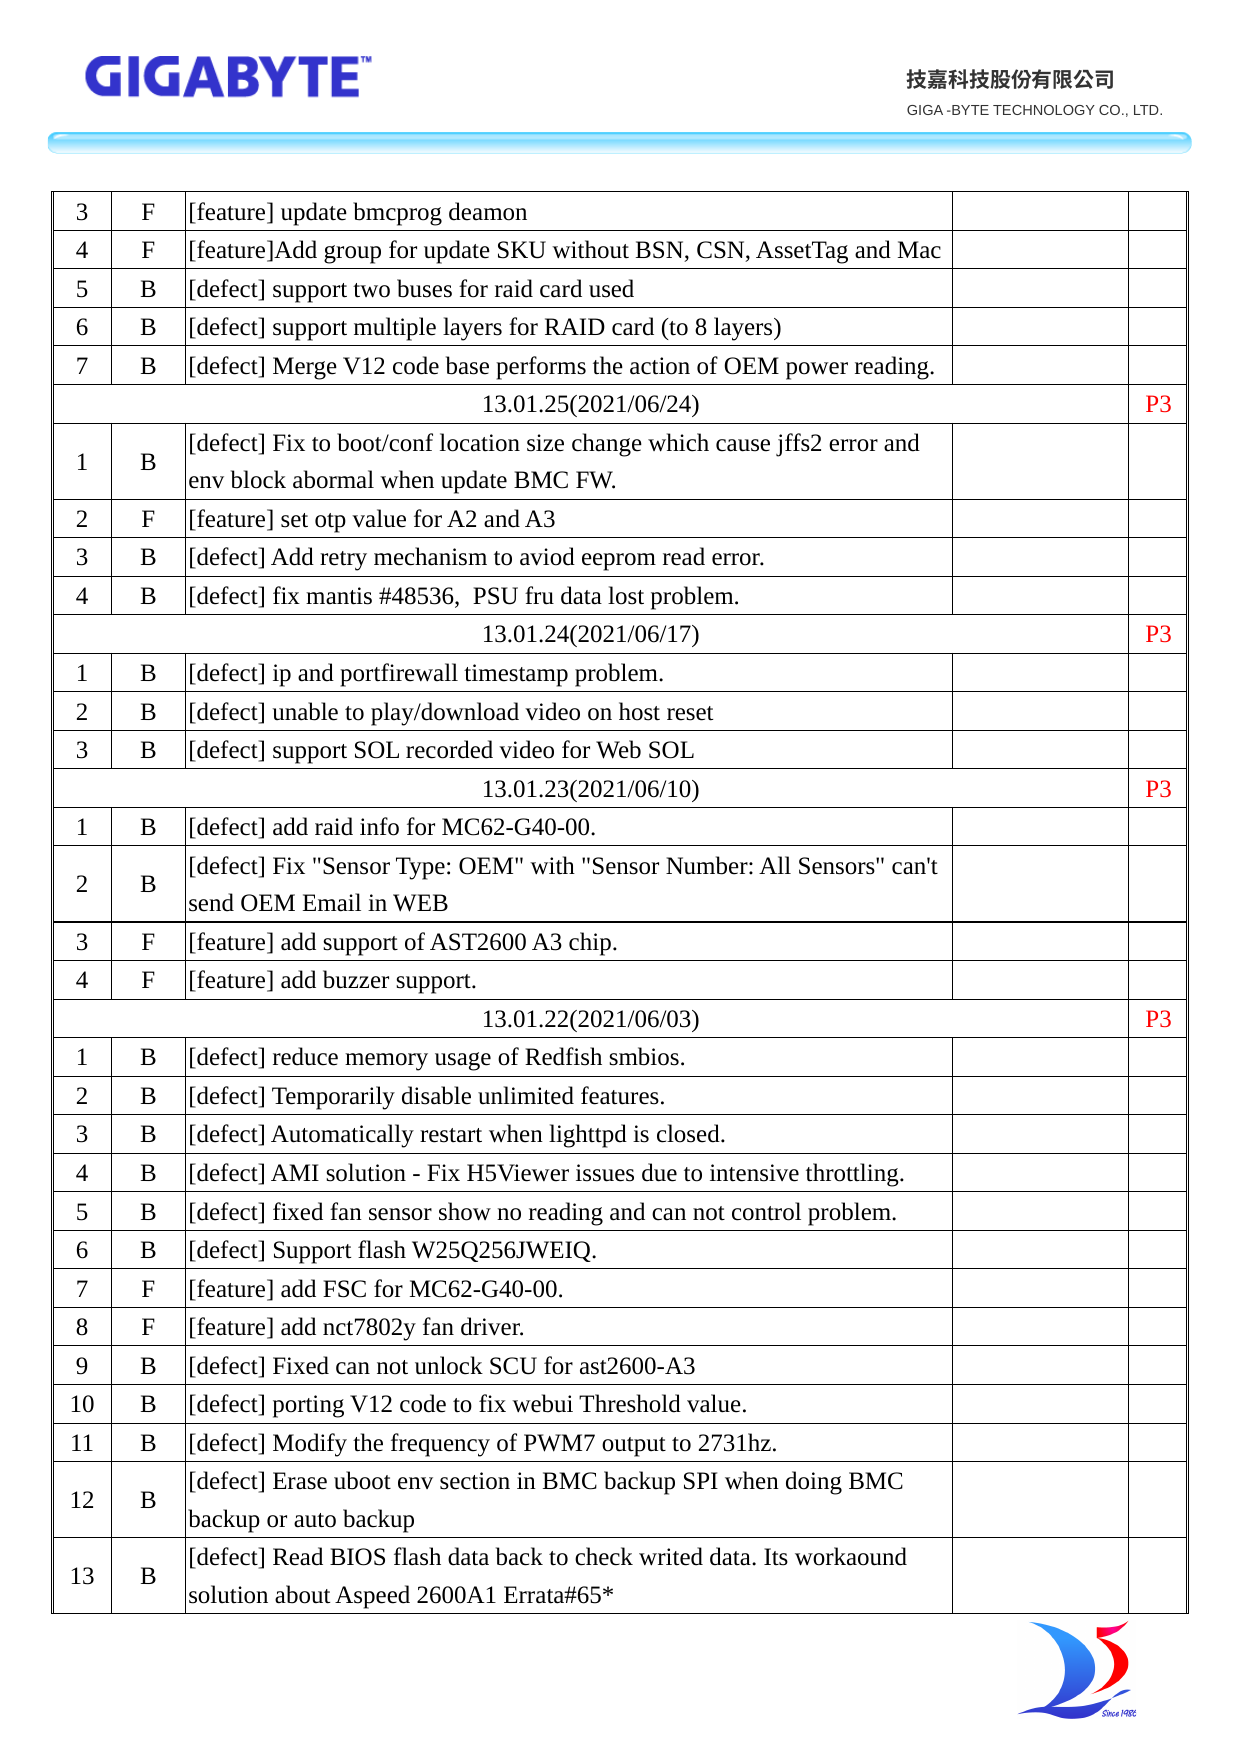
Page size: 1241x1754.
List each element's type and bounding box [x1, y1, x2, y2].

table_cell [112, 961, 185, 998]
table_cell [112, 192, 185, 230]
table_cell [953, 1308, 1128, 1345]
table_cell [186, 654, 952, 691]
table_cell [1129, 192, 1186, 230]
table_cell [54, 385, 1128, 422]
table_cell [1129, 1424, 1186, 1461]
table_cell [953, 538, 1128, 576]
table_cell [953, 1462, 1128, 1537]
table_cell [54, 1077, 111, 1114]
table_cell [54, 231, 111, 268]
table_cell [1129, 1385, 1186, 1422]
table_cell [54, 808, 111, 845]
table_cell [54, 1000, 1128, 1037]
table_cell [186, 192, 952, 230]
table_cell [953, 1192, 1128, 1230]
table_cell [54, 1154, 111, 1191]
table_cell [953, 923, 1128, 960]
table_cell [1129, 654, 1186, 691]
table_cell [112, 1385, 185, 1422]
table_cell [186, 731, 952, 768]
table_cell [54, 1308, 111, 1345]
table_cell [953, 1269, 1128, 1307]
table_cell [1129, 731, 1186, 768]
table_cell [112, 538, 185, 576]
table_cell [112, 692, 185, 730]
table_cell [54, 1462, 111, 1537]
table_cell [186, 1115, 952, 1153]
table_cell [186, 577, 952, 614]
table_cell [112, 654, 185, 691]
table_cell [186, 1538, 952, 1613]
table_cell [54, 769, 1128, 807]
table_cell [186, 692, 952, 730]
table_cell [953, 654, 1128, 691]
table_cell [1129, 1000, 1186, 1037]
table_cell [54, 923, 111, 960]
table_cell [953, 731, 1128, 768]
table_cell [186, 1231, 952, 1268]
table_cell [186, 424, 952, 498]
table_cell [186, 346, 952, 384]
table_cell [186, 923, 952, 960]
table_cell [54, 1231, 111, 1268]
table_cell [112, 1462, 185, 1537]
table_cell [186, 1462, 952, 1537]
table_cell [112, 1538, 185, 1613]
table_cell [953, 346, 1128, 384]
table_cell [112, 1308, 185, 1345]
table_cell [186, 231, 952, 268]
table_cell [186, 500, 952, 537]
picture [1017, 1620, 1137, 1719]
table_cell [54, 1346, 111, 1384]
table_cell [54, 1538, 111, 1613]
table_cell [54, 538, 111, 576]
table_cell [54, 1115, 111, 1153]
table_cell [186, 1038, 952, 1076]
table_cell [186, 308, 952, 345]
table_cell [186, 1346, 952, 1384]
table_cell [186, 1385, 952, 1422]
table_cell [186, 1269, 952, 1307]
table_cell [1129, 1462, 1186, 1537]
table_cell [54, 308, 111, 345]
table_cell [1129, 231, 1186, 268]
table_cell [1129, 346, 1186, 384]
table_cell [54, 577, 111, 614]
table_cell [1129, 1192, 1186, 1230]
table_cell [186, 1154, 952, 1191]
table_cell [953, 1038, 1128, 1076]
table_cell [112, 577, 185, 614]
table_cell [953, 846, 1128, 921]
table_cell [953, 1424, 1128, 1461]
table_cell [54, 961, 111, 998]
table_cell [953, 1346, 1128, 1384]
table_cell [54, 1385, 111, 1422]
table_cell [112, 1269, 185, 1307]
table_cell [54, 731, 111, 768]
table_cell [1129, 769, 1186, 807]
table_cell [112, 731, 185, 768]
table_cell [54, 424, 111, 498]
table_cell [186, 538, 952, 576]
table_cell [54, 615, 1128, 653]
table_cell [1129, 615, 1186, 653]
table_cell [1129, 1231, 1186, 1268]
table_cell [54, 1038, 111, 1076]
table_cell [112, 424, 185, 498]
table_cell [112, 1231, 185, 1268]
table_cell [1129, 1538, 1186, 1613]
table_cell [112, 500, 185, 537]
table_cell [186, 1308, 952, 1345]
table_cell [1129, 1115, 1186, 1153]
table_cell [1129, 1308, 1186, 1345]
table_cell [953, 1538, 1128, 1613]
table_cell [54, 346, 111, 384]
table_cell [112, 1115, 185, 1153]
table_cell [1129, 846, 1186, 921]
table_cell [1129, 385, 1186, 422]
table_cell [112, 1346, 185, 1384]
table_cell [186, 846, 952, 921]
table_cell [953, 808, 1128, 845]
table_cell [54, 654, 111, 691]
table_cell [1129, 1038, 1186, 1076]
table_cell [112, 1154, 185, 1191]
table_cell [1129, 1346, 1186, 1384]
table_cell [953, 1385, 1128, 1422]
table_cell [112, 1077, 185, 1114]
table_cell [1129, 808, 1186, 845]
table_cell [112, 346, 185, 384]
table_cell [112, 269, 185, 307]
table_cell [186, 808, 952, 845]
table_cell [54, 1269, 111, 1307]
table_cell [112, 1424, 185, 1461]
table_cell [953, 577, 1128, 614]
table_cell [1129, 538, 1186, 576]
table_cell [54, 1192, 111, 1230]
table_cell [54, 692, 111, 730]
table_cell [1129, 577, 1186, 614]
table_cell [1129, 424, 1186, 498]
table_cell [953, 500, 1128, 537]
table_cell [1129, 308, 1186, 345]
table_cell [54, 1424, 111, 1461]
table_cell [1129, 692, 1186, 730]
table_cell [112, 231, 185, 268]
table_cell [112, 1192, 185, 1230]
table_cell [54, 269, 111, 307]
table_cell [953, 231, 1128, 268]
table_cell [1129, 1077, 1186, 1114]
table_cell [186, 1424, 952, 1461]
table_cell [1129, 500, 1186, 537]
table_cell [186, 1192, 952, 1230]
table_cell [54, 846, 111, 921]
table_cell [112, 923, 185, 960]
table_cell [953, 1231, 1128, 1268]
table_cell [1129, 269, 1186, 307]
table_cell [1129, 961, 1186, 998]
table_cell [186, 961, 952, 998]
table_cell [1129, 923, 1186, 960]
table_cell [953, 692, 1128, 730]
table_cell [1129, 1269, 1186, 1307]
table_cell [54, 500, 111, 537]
picture [47, 56, 1192, 154]
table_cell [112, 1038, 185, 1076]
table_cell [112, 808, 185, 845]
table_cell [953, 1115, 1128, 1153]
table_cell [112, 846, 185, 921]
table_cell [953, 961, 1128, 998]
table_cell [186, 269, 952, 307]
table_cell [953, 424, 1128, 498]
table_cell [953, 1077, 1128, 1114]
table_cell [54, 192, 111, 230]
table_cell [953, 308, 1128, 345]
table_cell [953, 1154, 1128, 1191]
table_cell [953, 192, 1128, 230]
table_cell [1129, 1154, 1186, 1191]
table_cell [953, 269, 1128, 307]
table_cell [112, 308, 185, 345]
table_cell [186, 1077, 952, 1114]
